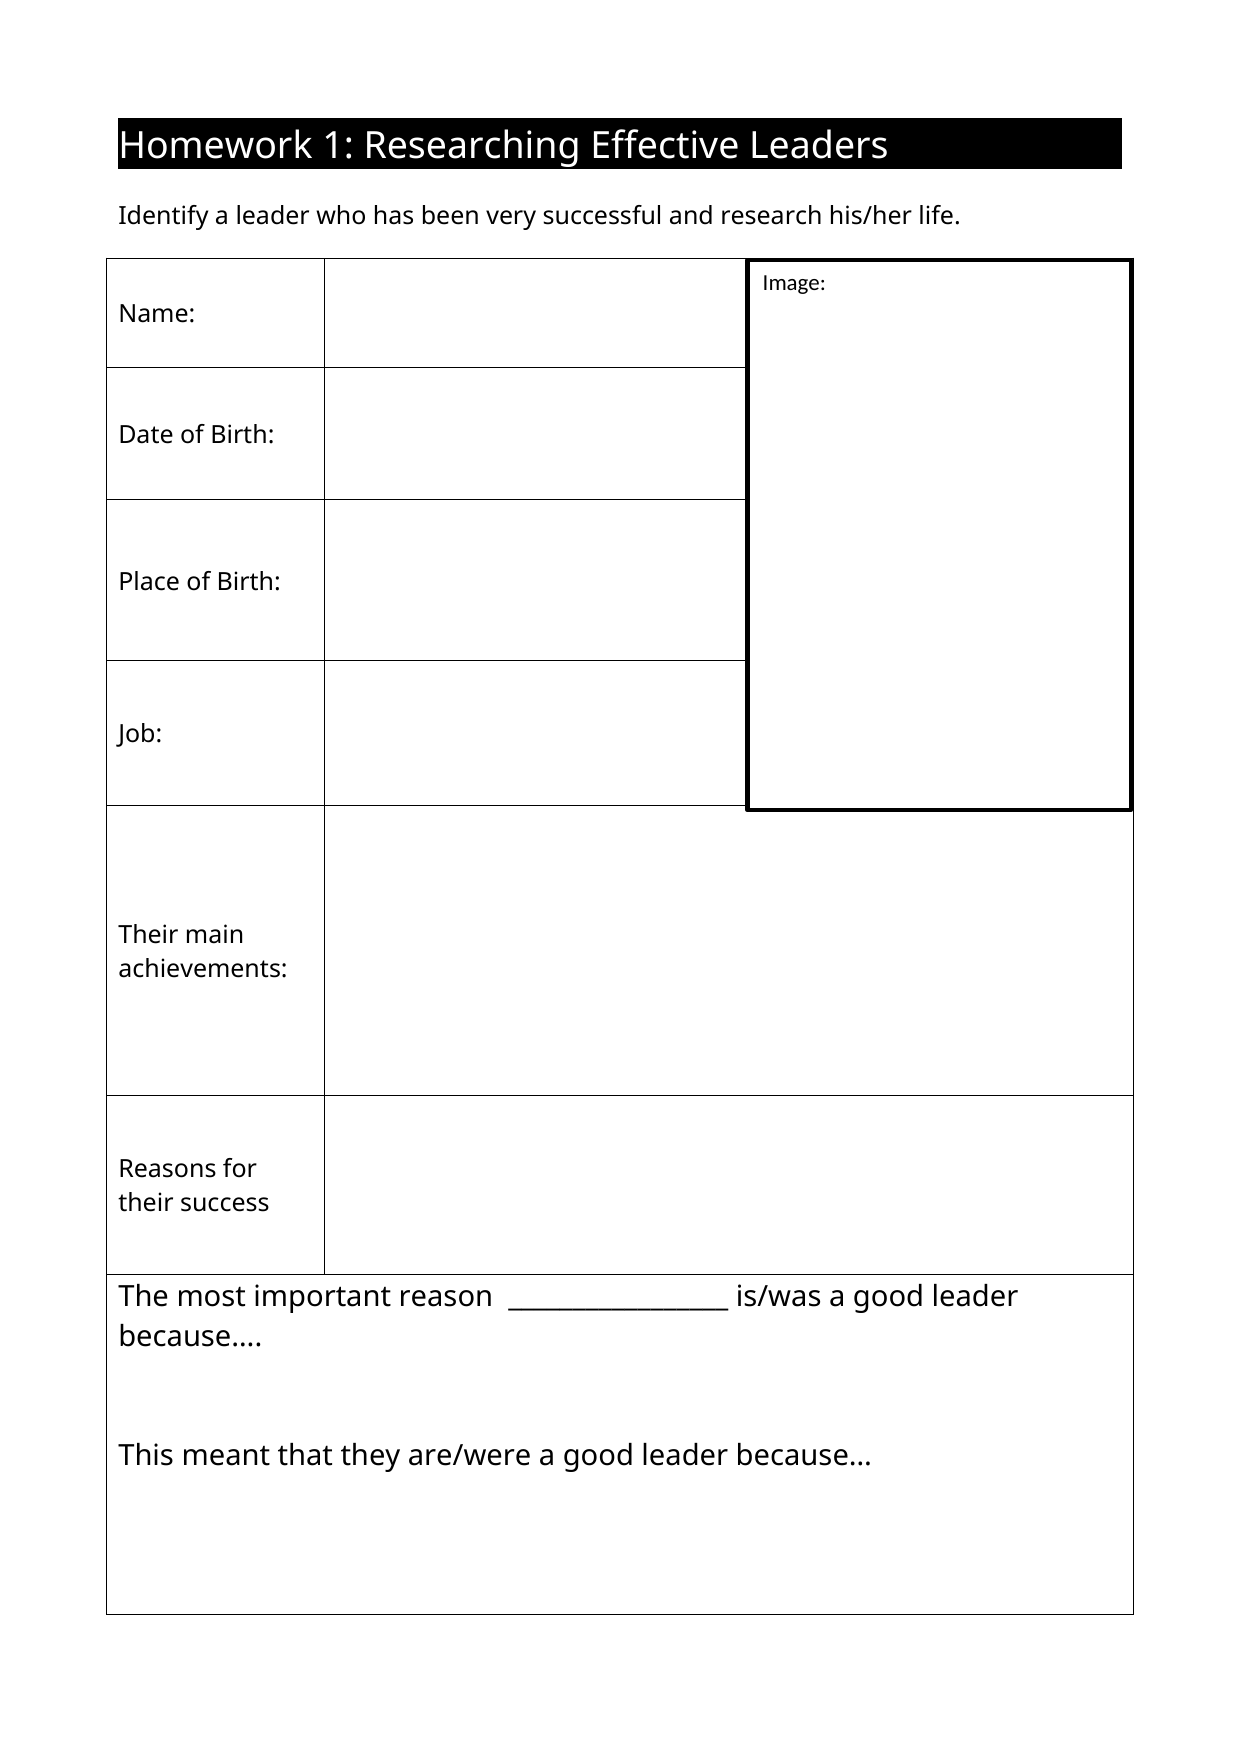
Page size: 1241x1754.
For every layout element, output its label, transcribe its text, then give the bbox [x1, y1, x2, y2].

table_cell [325, 661, 745, 805]
table_header [325, 259, 745, 367]
table_cell Reasons for their success [107, 1096, 324, 1274]
table_cell [325, 368, 745, 499]
table_cell Job: [107, 661, 324, 805]
text Identify a leader who has been very successful and research his/her life. [118, 198, 1122, 232]
text Homework 1: Researching Effective Leaders [118, 118, 1122, 169]
table_header Name: [107, 259, 324, 367]
table_cell [325, 1096, 1133, 1274]
table_cell Date of Birth: [107, 368, 324, 499]
table_cell [325, 806, 1133, 1095]
table_cell [325, 500, 745, 660]
table_cell Their main achievements: [107, 806, 324, 1095]
table_cell Place of Birth: [107, 500, 324, 660]
table_cell The most important reason _________________ is/was a good leader because…. This meant that they are/were a good leader because… [107, 1275, 1133, 1614]
